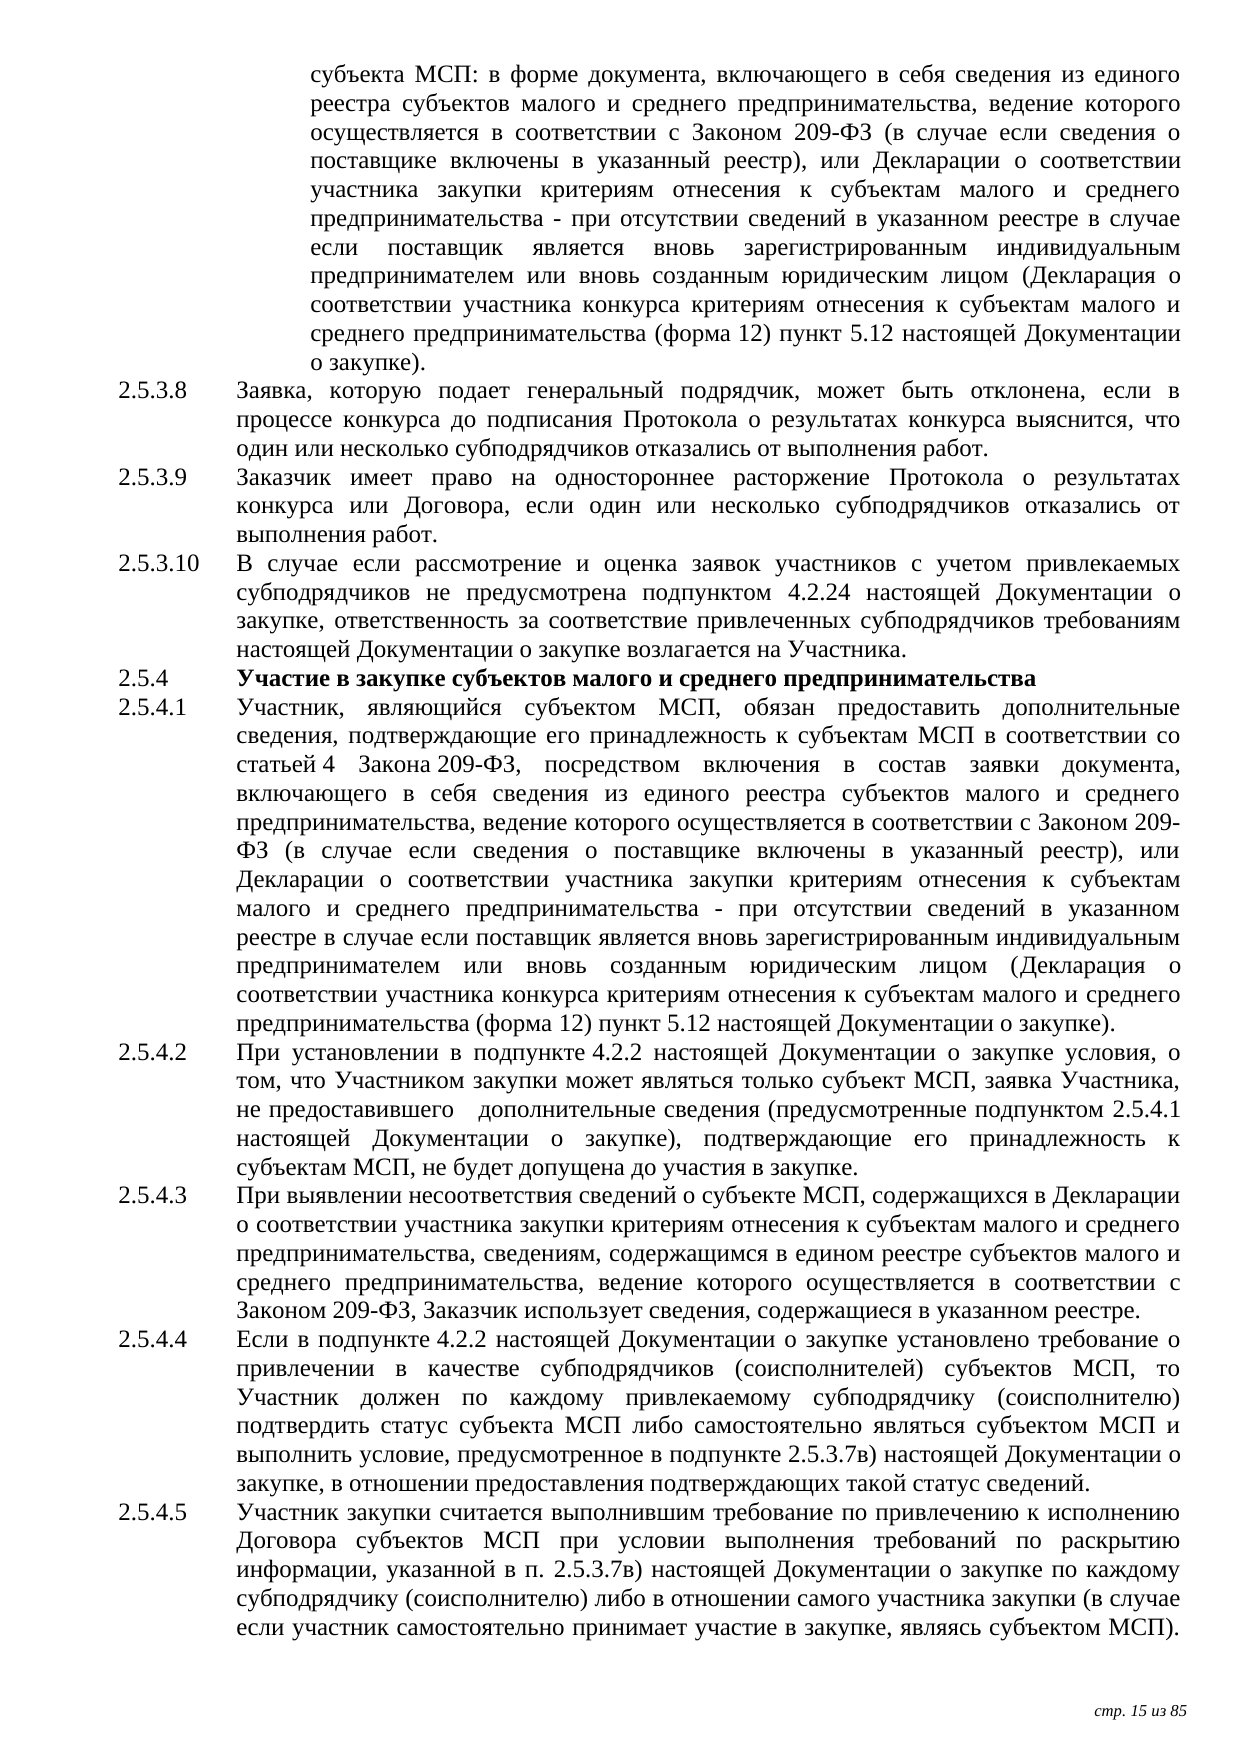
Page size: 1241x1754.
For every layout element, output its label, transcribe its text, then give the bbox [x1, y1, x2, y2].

text Если в подпункте 4.2.2 настоящей Документации о закупке установлено требование о привлечении в качестве субподрядчиков (соисполнителей) субъектов МСП, то Участник должен по каждому привлекаемому субподрядчику (соисполнителю) подтвердить статус субъекта МСП либо самостоятельно являться субъектом МСП и выполнить условие, предусмотренное в подпункте 2.5.3.7в) настоящей Документации о закупке, в отношении предоставления подтверждающих такой статус сведений. [118, 1324, 1181, 1497]
text При выявлении несоответствия сведений о субъекте МСП, содержащихся в Декларации о соответствии участника закупки критериям отнесения к субъектам малого и среднего предпринимательства, сведениям, содержащимся в едином реестре субъектов малого и среднего предпринимательства, ведение которого осуществляется в соответствии с Законом 209-ФЗ, Заказчик использует сведения, содержащиеся в указанном реестре. [118, 1180, 1181, 1324]
text Заказчик имеет право на одностороннее расторжение Протокола о результатах конкурса или Договора, если один или несколько субподрядчиков отказались от выполнения работ. [118, 462, 1181, 548]
text Участник, являющийся субъектом МСП, обязан предоставить дополнительные сведения, подтверждающие его принадлежность к субъектам МСП в соответствии со статьей 4 Закона 209-ФЗ, посредством включения в состав заявки документа, включающего в себя сведения из единого реестра субъектов малого и среднего предпринимательства, ведение которого осуществляется в соответствии с Законом 209-ФЗ (в случае если сведения о поставщике включены в указанный реестр), или Декларации о соответствии участника закупки критериям отнесения к субъектам малого и среднего предпринимательства - при отсутствии сведений в указанном реестре в случае если поставщик является вновь зарегистрированным индивидуальным предпринимателем или вновь созданным юридическим лицом (Декларация о соответствии участника конкурса критериям отнесения к субъектам малого и среднего предпринимательства (форма 12) пункт 5.12 настоящей Документации о закупке). [118, 692, 1181, 1037]
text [118, 1497, 1181, 1640]
text Заявка, которую подает генеральный подрядчик, может быть отклонена, если в процессе конкурса до подписания Протокола о результатах конкурса выяснится, что один или несколько субподрядчиков отказались от выполнения работ. [118, 375, 1181, 462]
list Участие в закупке субъектов малого и среднего предпринимательства [118, 663, 1181, 692]
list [251, 59, 1181, 375]
text При установлении в подпункте 4.2.2 настоящей Документации о закупке условия, о том, что Участником закупки может являться только субъект МСП, заявка Участника, не предоставившего дополнительные сведения (предусмотренные подпунктом 2.5.4.1 настоящей Документации о закупке), подтверждающие его принадлежность к субъектам МСП, не будет допущена до участия в закупке. [118, 1037, 1181, 1180]
text В случае если рассмотрение и оценка заявок участников с учетом привлекаемых субподрядчиков не предусмотрена подпунктом 4.2.24 настоящей Документации о закупке, ответственность за соответствие привлеченных субподрядчиков требованиям настоящей Документации о закупке возлагается на Участника. [118, 548, 1181, 663]
